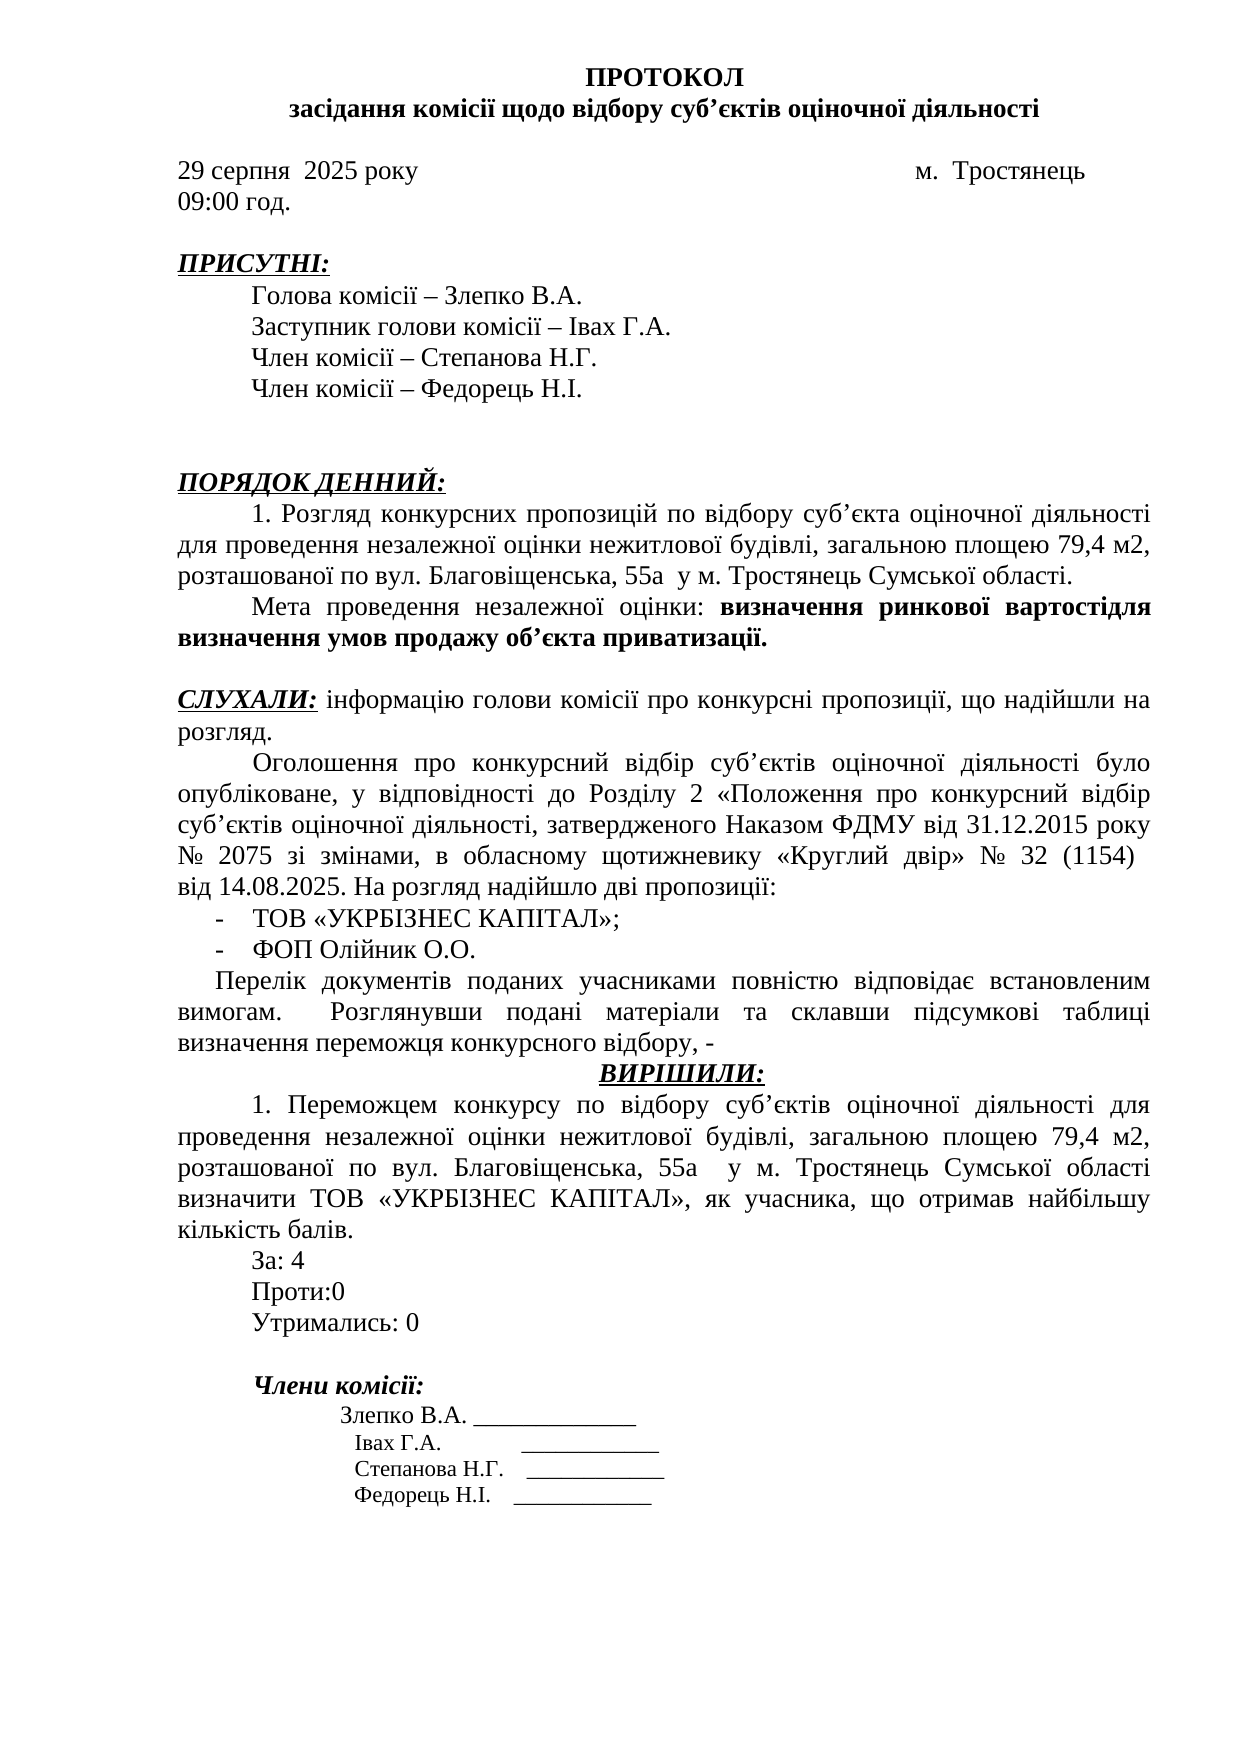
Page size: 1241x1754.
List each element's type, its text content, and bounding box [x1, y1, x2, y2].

text 29 серпня 2025 року м. Тростянець [177, 154, 1152, 185]
text ВИРІШИЛИ: [177, 1057, 1152, 1088]
text Заступник голови комісії – Івах Г.А. [177, 310, 1152, 341]
text Перелік документів поданих учасниками повністю відповідає встановленим вимогам. Розглянувши подані матеріали та склавши підсумкові таблиці визначення переможця конкурсного відбору, - [177, 964, 1152, 1057]
text СЛУХАЛИ: інформацію голови комісії про конкурсні пропозиції, що надійшли на розгляд. [177, 684, 1152, 746]
text Проти:0 [177, 1275, 1152, 1307]
text Оголошення про конкурсний відбір суб’єктів оціночної діяльності було опубліковане, у відповідності до Розділу 2 «Положення про конкурсний відбір суб’єктів оціночної діяльності, затвердженого Наказом ФДМУ від 31.12.2015 року № 2075 зі змінами, в обласному щотижневику «Круглий двір» № 32 (1154) від 14.08.2025. На розгляд надійшло дві пропозиції: [177, 746, 1152, 902]
list ФОП Олійник О.О. [215, 933, 1152, 964]
text 09:00 год. [177, 185, 1152, 216]
text Івах Г.А. ____________ [177, 1429, 1152, 1455]
subtitle ПРОТОКОЛ [177, 61, 1152, 92]
text Злепко В.А. _____________ [177, 1400, 1152, 1429]
text Степанова Н.Г. ____________ [177, 1455, 1152, 1481]
text Голова комісії – Злепко В.А. [177, 279, 1152, 310]
text засідання комісії щодо відбору суб’єктів оціночної діяльності [177, 92, 1152, 123]
text 1. Розгляд конкурсних пропозицій по відбору суб’єкта оціночної діяльності для проведення незалежної оцінки нежитлової будівлі, загальною площею 79,4 м2, розташованої по вул. Благовіщенська, 55а у м. Тростянець Сумської області. [177, 497, 1152, 590]
text За: 4 [177, 1244, 1152, 1275]
text ПРИСУТНІ: [177, 248, 1152, 279]
text ПОРЯДОК ДЕННИЙ: [177, 466, 1152, 497]
text Член комісії – Степанова Н.Г. [177, 341, 1152, 372]
text Члени комісії: [177, 1369, 1152, 1400]
text Утримались: 0 [177, 1307, 1152, 1338]
text Член комісії – Федорець Н.І. [177, 372, 1152, 403]
text Мета проведення незалежної оцінки: визначення ринкової вартостідля визначення умов продажу об’єкта приватизації. [177, 590, 1152, 652]
text Федорець Н.І. ____________ [177, 1481, 1152, 1508]
list ТОВ «УКРБІЗНЕС КАПІТАЛ»; [215, 902, 1152, 933]
text 1. Переможцем конкурсу по відбору суб’єктів оціночної діяльності для проведення незалежної оцінки нежитлової будівлі, загальною площею 79,4 м2, розташованої по вул. Благовіщенська, 55а у м. Тростянець Сумської області визначити ТОВ «УКРБІЗНЕС КАПІТАЛ», як учасника, що отримав найбільшу кількість балів. [177, 1088, 1152, 1244]
